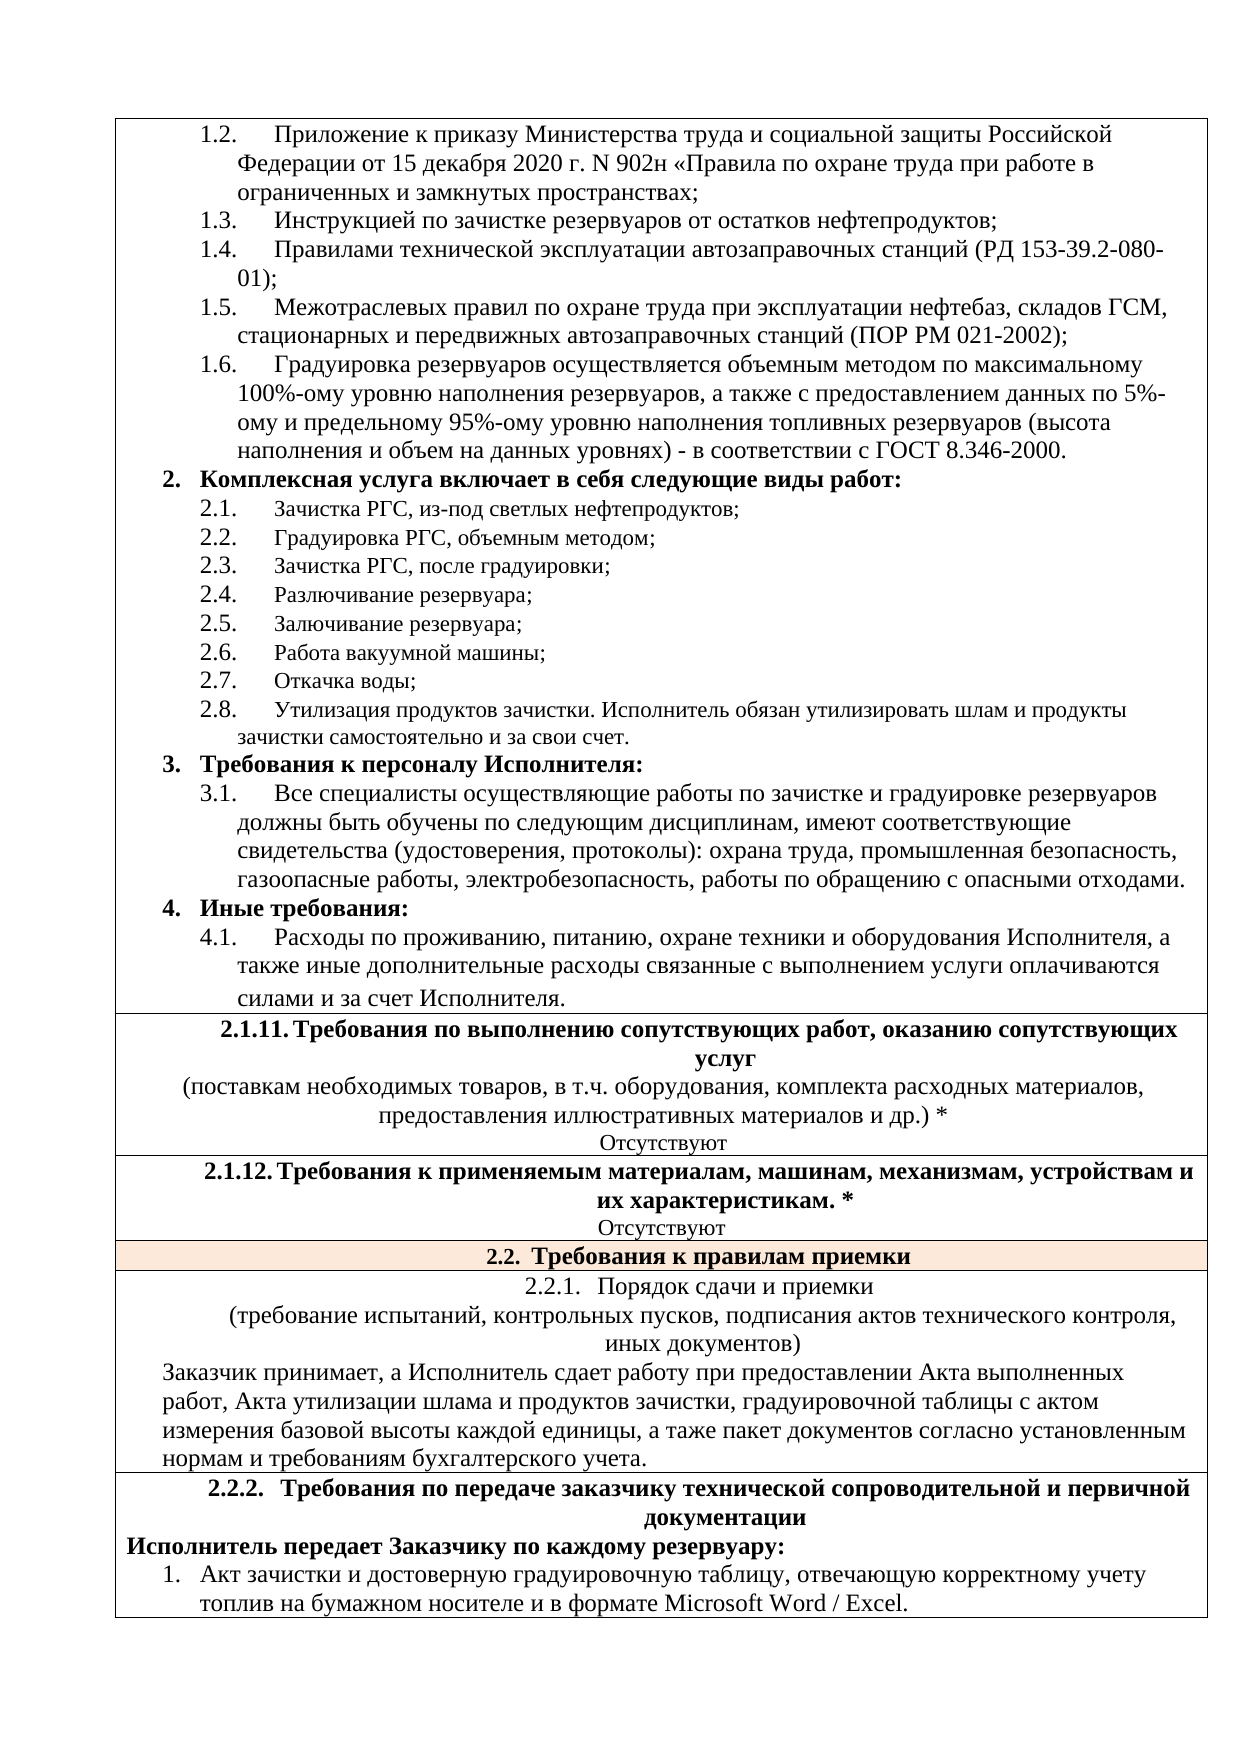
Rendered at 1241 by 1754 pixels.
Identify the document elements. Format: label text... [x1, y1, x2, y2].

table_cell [116, 119, 1207, 1013]
table_cell Требования к правилам приемки [116, 1241, 1207, 1270]
table_cell Требования к применяемым материалам, машинам, механизмам, устройствам и их характеристикам. * Отсутствуют [116, 1156, 1207, 1240]
table_cell Порядок сдачи и приемки (требование испытаний, контрольных пусков, подписания актов технического контроля, иных документов) Заказчик принимает, а Исполнитель сдает работу при предоставлении Акта выполненных работ, Акта утилизации шлама и продуктов зачистки, градуировочной таблицы с актом измерения базовой высоты каждой единицы, а таже пакет документов согласно установленным нормам и требованиям бухгалтерского учета. [116, 1271, 1207, 1472]
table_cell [116, 1473, 1207, 1617]
table_cell Требования по выполнению сопутствующих работ, оказанию сопутствующих услуг (поставкам необходимых товаров, в т.ч. оборудования, комплекта расходных материалов, предоставления иллюстративных материалов и др.) * Отсутствуют [116, 1014, 1207, 1155]
